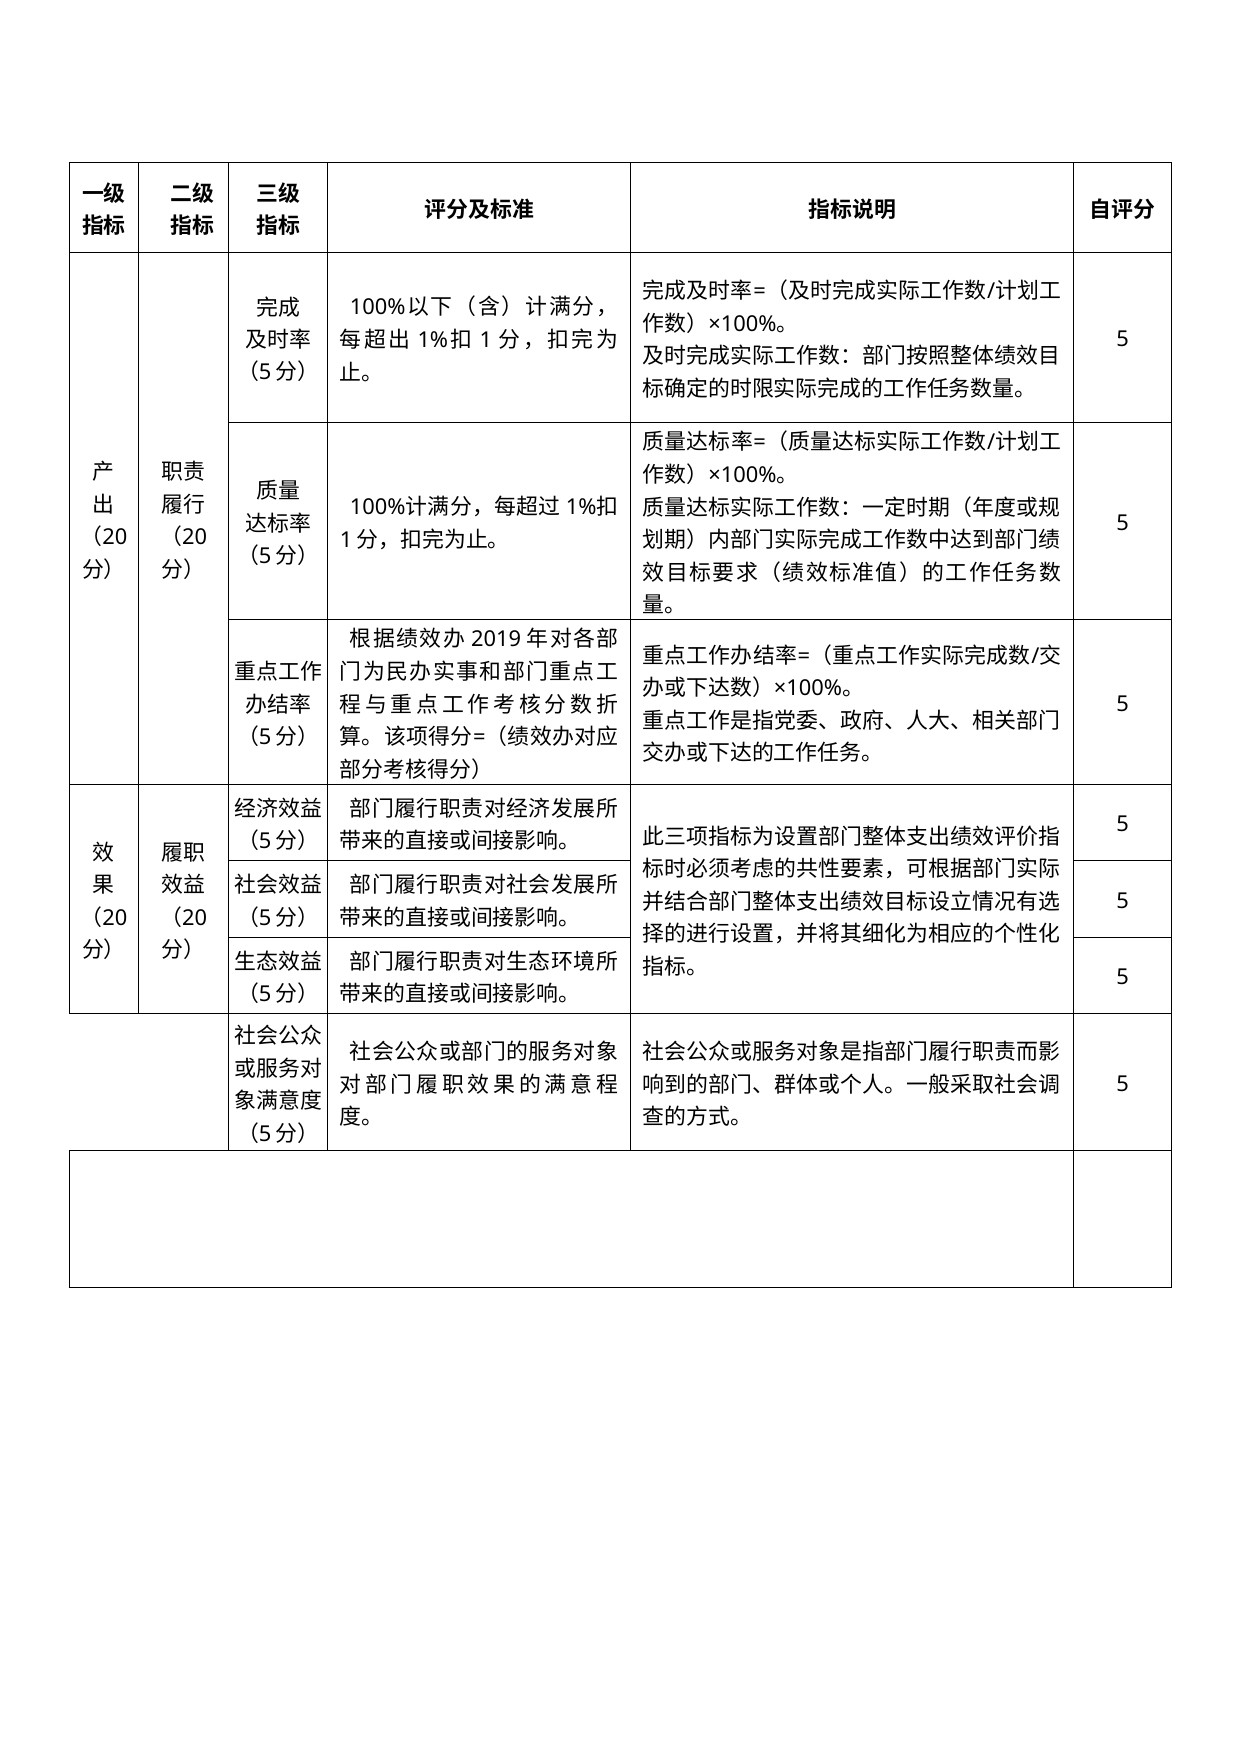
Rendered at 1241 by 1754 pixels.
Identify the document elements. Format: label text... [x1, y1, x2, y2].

table_cell 此三项指标为设置部门整体支出绩效评价指标时必须考虑的共性要素，可根据部门实际并结合部门整体支出绩效目标设立情况有选择的进行设置，并将其细化为相应的个性化指标。 [631, 785, 1073, 1013]
table_cell 5 [1074, 620, 1171, 784]
table_cell 质量 达标率 （5分） [229, 423, 327, 619]
table_cell 5 [1074, 938, 1171, 1013]
table_cell 重点工作 办结率 （5分） [229, 620, 327, 784]
table_cell [70, 1151, 1073, 1287]
table_cell [1074, 1151, 1171, 1287]
table_cell 职责 履行 （20分） [139, 253, 228, 784]
table_cell 生态效益（5分） [229, 938, 327, 1013]
table_cell 社会公众 或服务对 象满意度（5分） [229, 1014, 327, 1150]
table_cell 完成及时率=（及时完成实际工作数/计划工作数）×100%。 及时完成实际工作数：部门按照整体绩效目标确定的时限实际完成的工作任务数量。 [631, 253, 1073, 422]
table_cell 部门履行职责对经济发展所带来的直接或间接影响。 [328, 785, 630, 860]
table_cell 部门履行职责对生态环境所带来的直接或间接影响。 [328, 938, 630, 1013]
table_cell 5 [1074, 861, 1171, 937]
table_header 指标说明 [631, 163, 1073, 252]
table_cell 社会公众或部门的服务对象对部门履职效果的满意程度。 [328, 1014, 630, 1150]
table_cell 完成 及时率 （5分） [229, 253, 327, 422]
table_header 自评分 [1074, 163, 1171, 252]
table_cell 重点工作办结率=（重点工作实际完成数/交办或下达数）×100%。 重点工作是指党委、政府、人大、相关部门交办或下达的工作任务。 [631, 620, 1073, 784]
table_cell 5 [1074, 1014, 1171, 1150]
table_cell 履职 效益 （20分） [139, 785, 228, 1013]
table_header 二级 指标 [139, 163, 228, 252]
table_cell 100%以下（含）计满分，每超出1%扣1分，扣完为止。 [328, 253, 630, 422]
table_header 三级 指标 [229, 163, 327, 252]
table_cell 部门履行职责对社会发展所带来的直接或间接影响。 [328, 861, 630, 937]
table_cell 社会效益（5分） [229, 861, 327, 937]
table_cell 质量达标率=（质量达标实际工作数/计划工作数）×100%。 质量达标实际工作数：一定时期（年度或规划期）内部门实际完成工作数中达到部门绩效目标要求（绩效标准值）的工作任务数量。 [631, 423, 1073, 619]
table_cell 5 [1074, 253, 1171, 422]
table_cell 根据绩效办2019年对各部门为民办实事和部门重点工程与重点工作考核分数折算。该项得分=（绩效办对应部分考核得分） [328, 620, 630, 784]
table_cell 社会公众或服务对象是指部门履行职责而影响到的部门、群体或个人。一般采取社会调查的方式。 [631, 1014, 1073, 1150]
table_cell 5 [1074, 423, 1171, 619]
table_cell 效 果 （20分） [70, 785, 138, 1013]
table_header 评分及标准 [328, 163, 630, 252]
table_header 一级 指标 [70, 163, 138, 252]
table_cell 产 出 （20分） [70, 253, 138, 784]
table_cell 5 [1074, 785, 1171, 860]
table_cell 100%计满分，每超过1%扣1分，扣完为止。 [328, 423, 630, 619]
table_cell 经济效益（5分） [229, 785, 327, 860]
